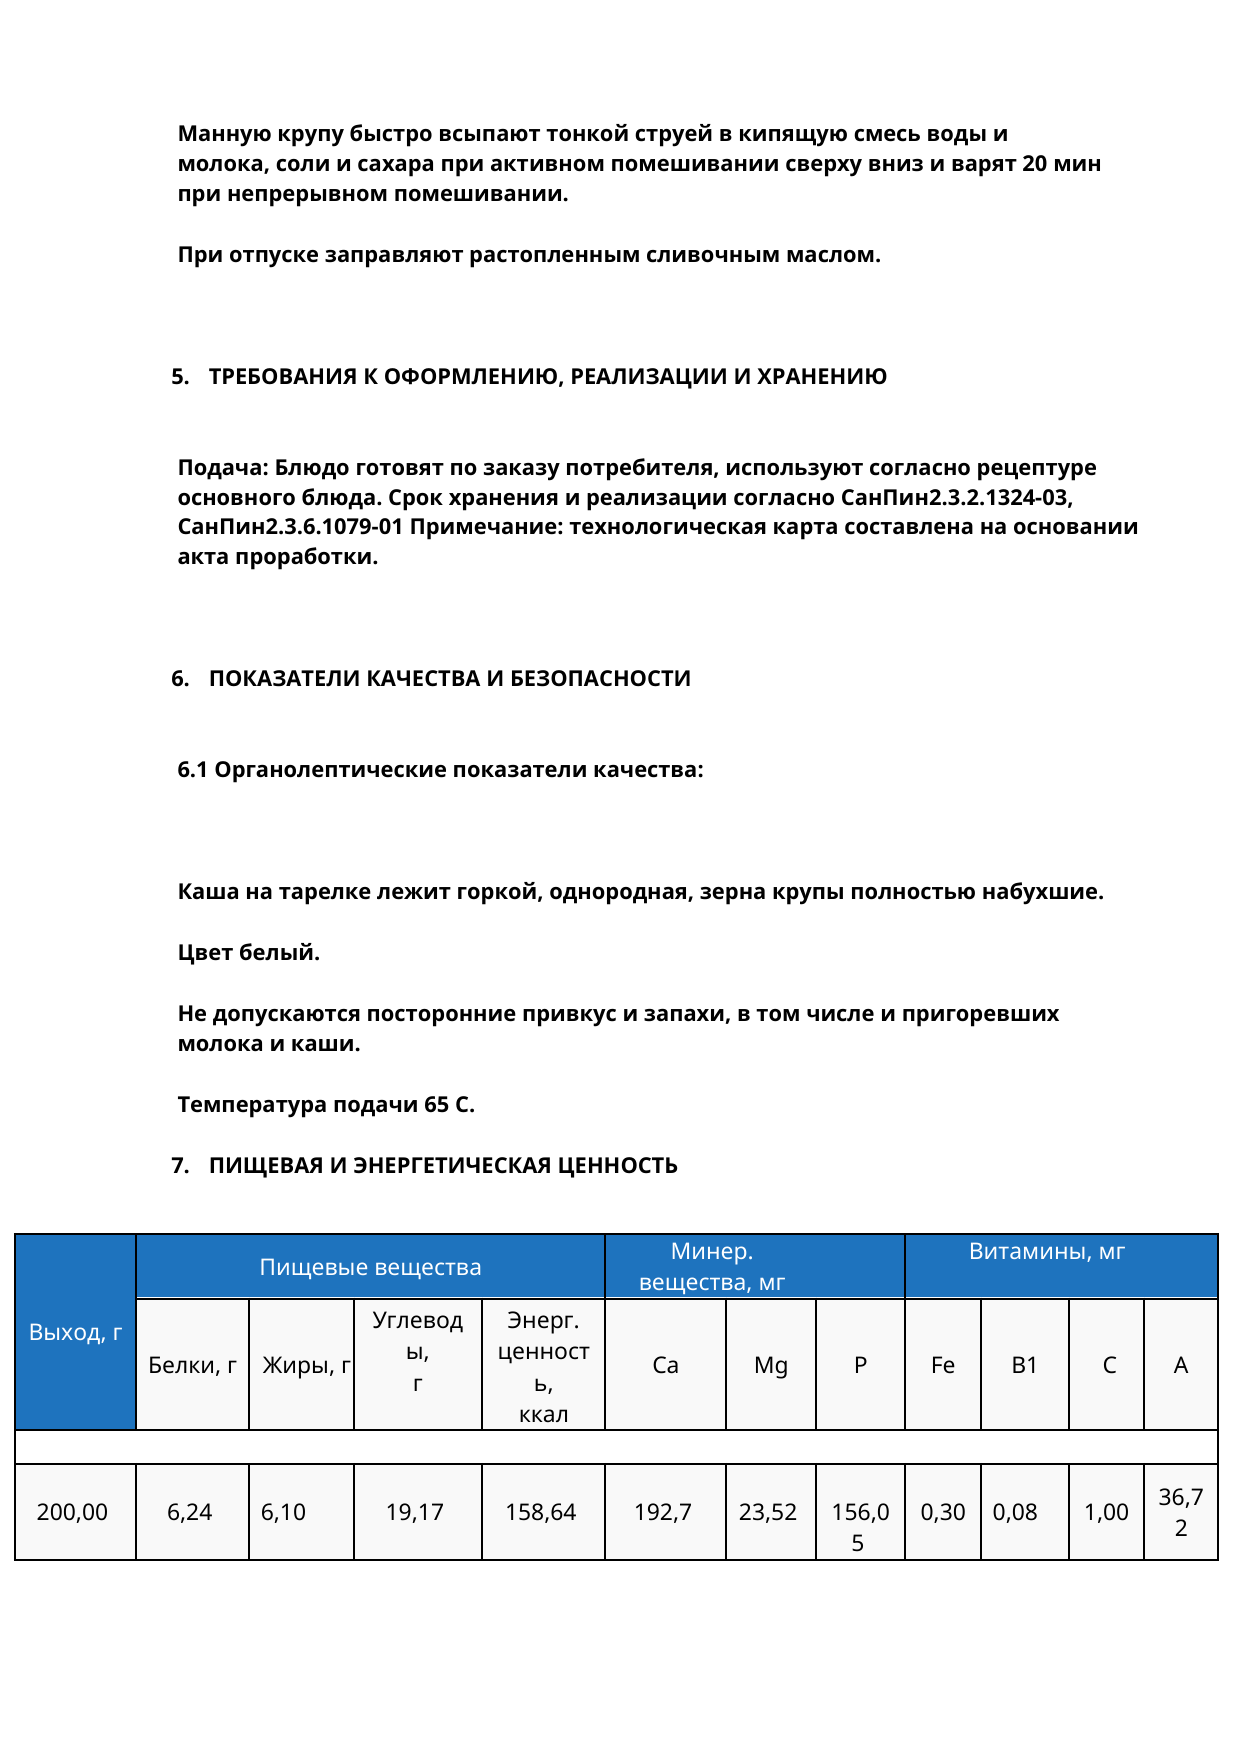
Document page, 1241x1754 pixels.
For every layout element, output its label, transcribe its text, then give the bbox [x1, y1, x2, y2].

table_cell С [1070, 1300, 1143, 1429]
table_cell В1 [982, 1300, 1068, 1429]
table_cell Fe [906, 1300, 980, 1429]
table_cell 19,17 [355, 1465, 481, 1559]
table_cell 6,10 [250, 1465, 353, 1559]
table_cell А [1145, 1300, 1217, 1429]
table_header Витамины, мг [906, 1235, 1217, 1297]
table_cell 0,30 [906, 1465, 980, 1559]
text Температура подачи 65 С. [177, 1089, 1152, 1119]
table_cell 23,52 [727, 1465, 815, 1559]
text При отпуске заправляют растопленным сливочным маслом. [177, 239, 1152, 268]
table_header Пищевые вещества [137, 1235, 604, 1297]
table_cell 200,00 [16, 1465, 135, 1559]
table_cell Mg [727, 1300, 815, 1429]
table_cell 156,05 [817, 1465, 904, 1559]
table_cell [16, 1431, 1217, 1463]
text Каша на тарелке лежит горкой, однородная, зерна крупы полностью набухшие. [177, 876, 1152, 906]
text Подача: Блюдо готовят по заказу потребителя, используют согласно рецептуре основного блюда. Срок хранения и реализации согласно СанПин2.3.2.1324-03, СанПин2.3.6.1079-01 Примечание: технологическая карта составлена на основании акта проработки. [177, 452, 1152, 571]
table_cell 6,24 [137, 1465, 248, 1559]
table_cell Р [817, 1300, 904, 1429]
table_cell 0,08 [982, 1465, 1068, 1559]
table_header Выход, г [16, 1235, 135, 1429]
text Манную крупу быстро всыпают тонкой струей в кипящую смесь воды и молока, соли и сахара при активном помешивании сверху вниз и варят 20 мин при непрерывном помешивании. [177, 118, 1152, 207]
text 6.1 Органолептические показатели качества: [177, 754, 1152, 784]
table_cell 1,00 [1070, 1465, 1143, 1559]
table_cell 158,64 [483, 1465, 604, 1559]
list ТРЕБОВАНИЯ К ОФОРМЛЕНИЮ, РЕАЛИЗАЦИИ И ХРАНЕНИЮ [171, 361, 1152, 391]
table_cell Углеводы, г [355, 1300, 481, 1429]
list ПОКАЗАТЕЛИ КАЧЕСТВА И БЕЗОПАСНОСТИ [171, 663, 1152, 693]
table_cell Энерг. ценность, ккал [483, 1300, 604, 1429]
table_header Минер. вещества, мг [606, 1235, 904, 1297]
table_cell Жиры, г [250, 1300, 353, 1429]
list ПИЩЕВАЯ И ЭНЕРГЕТИЧЕСКАЯ ЦЕННОСТЬ [171, 1150, 1152, 1180]
table_cell 36,72 [1145, 1465, 1217, 1559]
text Не допускаются посторонние привкус и запахи, в том числе и пригоревших молока и каши. [177, 998, 1152, 1058]
table_cell Белки, г [137, 1300, 248, 1429]
text Цвет белый. [177, 937, 1152, 967]
table_cell Са [606, 1300, 725, 1429]
table_cell 192,7 [606, 1465, 725, 1559]
